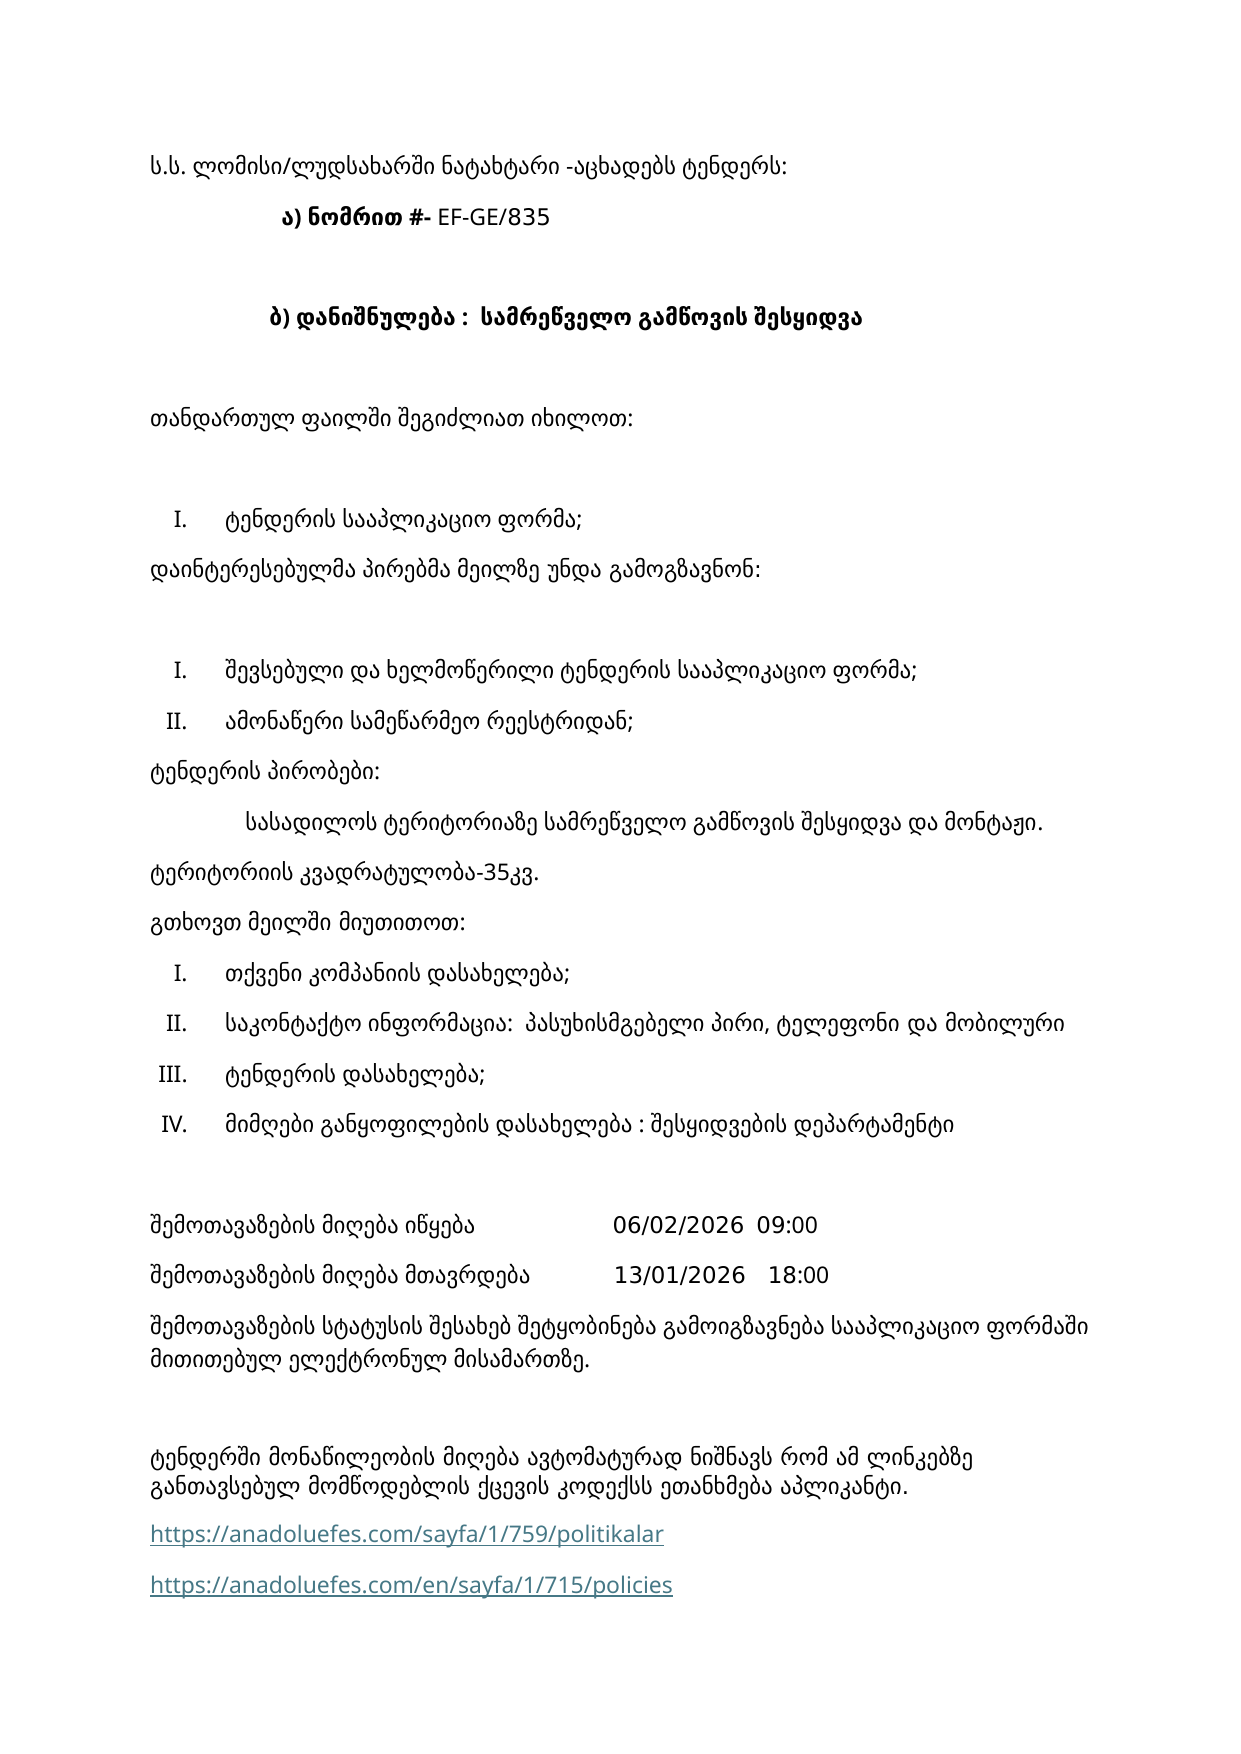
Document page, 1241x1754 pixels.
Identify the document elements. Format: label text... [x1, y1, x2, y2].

list ტენდერის სააპლიკაციო ფორმა; [187, 503, 1090, 534]
text შემოთავაზების მიღება იწყება 06/02/2026 09:00 [150, 1209, 1090, 1240]
list მიმღები განყოფილების დასახელება : შესყიდვების დეპარტამენტი [187, 1108, 1090, 1139]
list თქვენი კომპანიის დასახელება; [187, 957, 1090, 988]
text გთხოვთ მეილში მიუთითოთ: [150, 906, 1090, 937]
text https://anadoluefes.com/sayfa/1/759/politikalar [150, 1518, 1090, 1549]
text შემოთავაზების მიღება მთავრდება 13/01/2026 18:00 [150, 1259, 1090, 1290]
text ტერიტორიის კვადრატულობა-35კვ. [150, 856, 1090, 887]
text დაინტერესებულმა პირებმა მეილზე უნდა გამოგზავნონ: [150, 553, 1090, 584]
text ტენდერში მონაწილეობის მიღება ავტომატურად ნიშნავს რომ ამ ლინკებზე განთავსებულ მომწოდებლის ქცევის კოდექსს ეთანხმება აპლიკანტი. [150, 1444, 1090, 1499]
list შევსებული და ხელმოწერილი ტენდერის სააპლიკაციო ფორმა; [187, 654, 1090, 685]
text სასადილოს ტერიტორიაზე სამრეწველო გამწოვის შესყიდვა და მონტაჟი. [150, 805, 1090, 837]
text შემოთავაზების სტატუსის შესახებ შეტყობინება გამოიგზავნება სააპლიკაციო ფორმაში მითითებულ ელექტრონულ მისამართზე. [150, 1309, 1090, 1374]
text ბ) დანიშნულება : სამრეწველო გამწოვის შესყიდვა [150, 301, 1090, 332]
list საკონტაქტო ინფორმაცია: პასუხისმგებელი პირი, ტელეფონი და მობილური [187, 1007, 1090, 1038]
list ამონაწერი სამეწარმეო რეესტრიდან; [187, 704, 1090, 736]
text ს.ს. ლომისი/ლუდსახარში ნატახტარი -აცხადებს ტენდერს: [150, 150, 1090, 181]
text ა) ნომრით #- EF-GE/835 [150, 200, 1090, 232]
list ტენდერის დასახელება; [187, 1057, 1090, 1089]
text თანდართულ ფაილში შეგიძლიათ იხილოთ: [150, 402, 1090, 433]
text ტენდერის პირობები: [150, 755, 1090, 786]
text https://anadoluefes.com/en/sayfa/1/715/policies [150, 1569, 1090, 1600]
